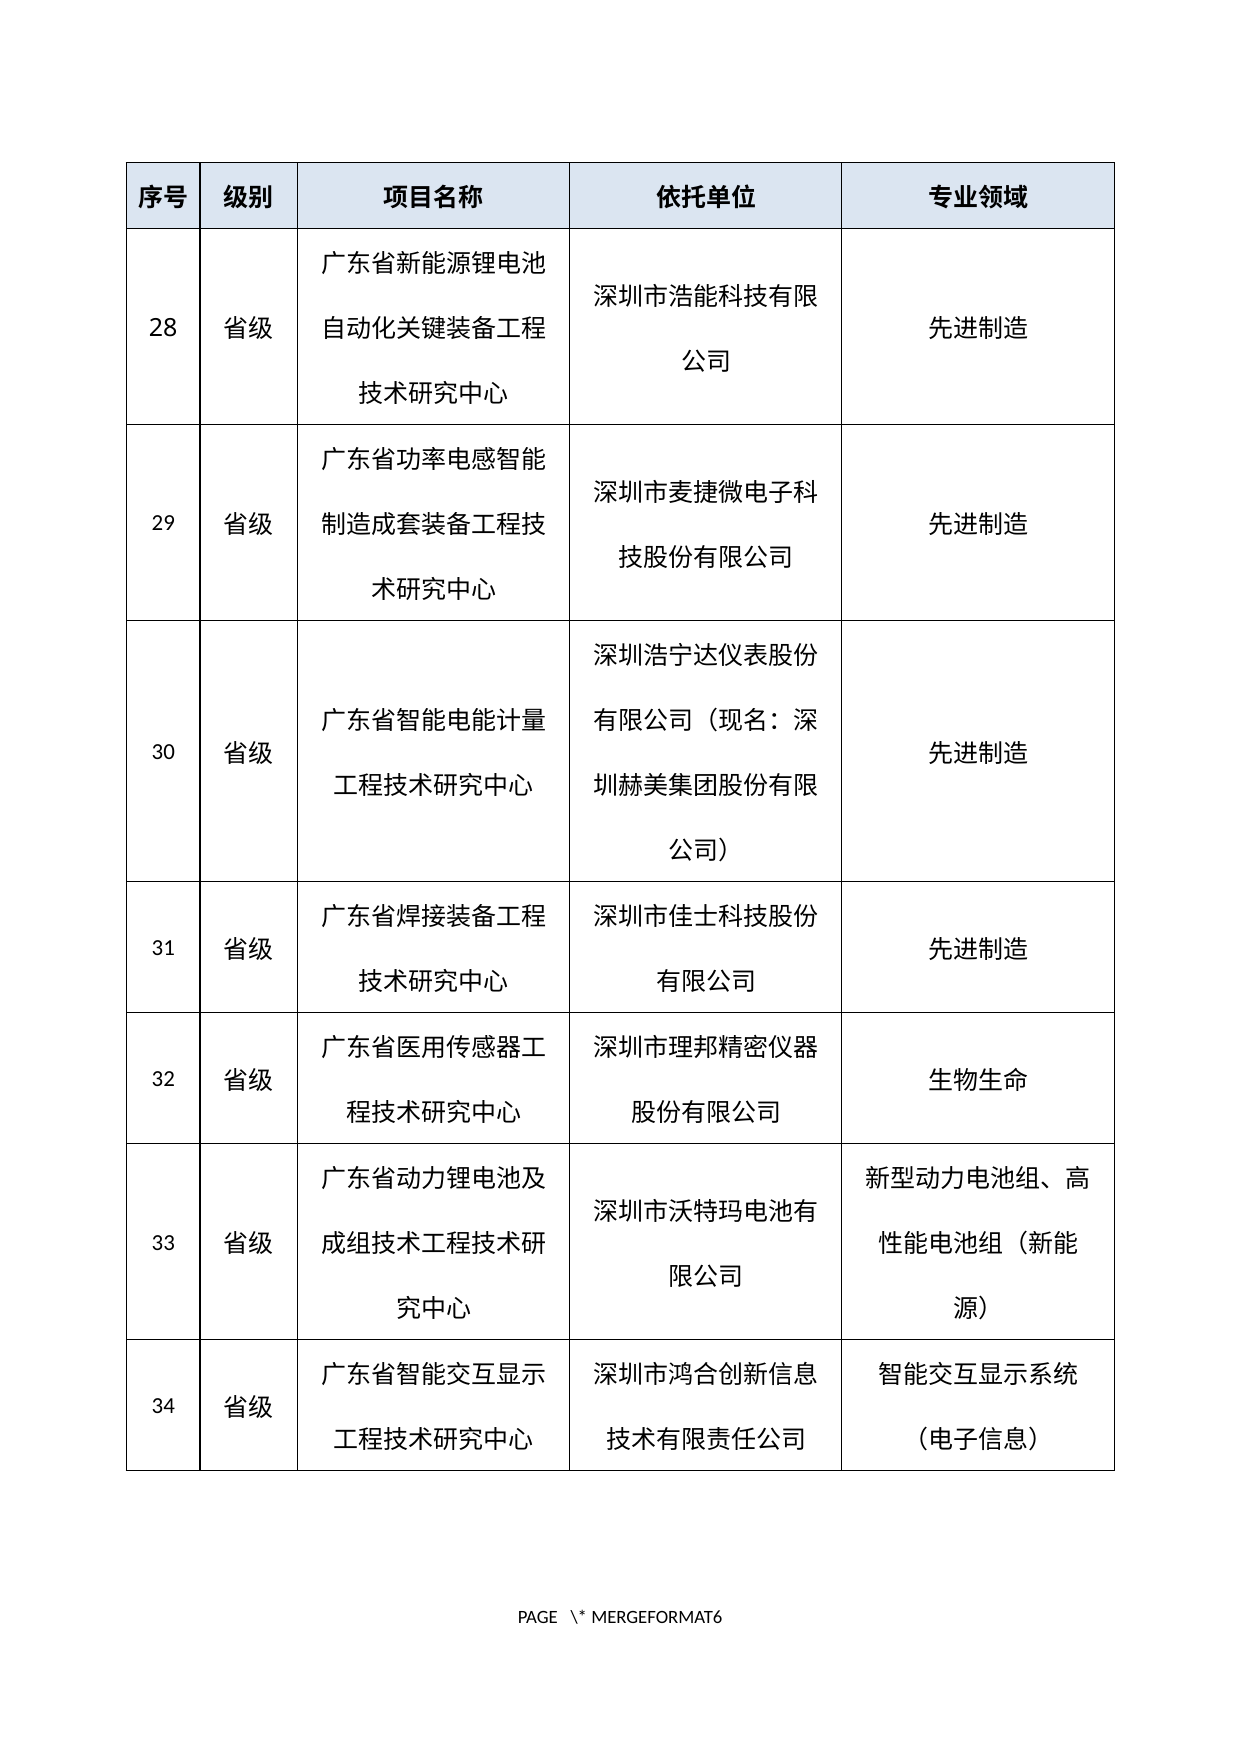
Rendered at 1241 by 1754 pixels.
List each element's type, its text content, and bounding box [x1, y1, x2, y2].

table_cell 省级 [201, 621, 297, 881]
table_header 专业领域 [842, 163, 1114, 228]
table_cell 智能交互显示系统（电子信息） [842, 1340, 1114, 1470]
table_cell 深圳市理邦精密仪器股份有限公司 [570, 1013, 841, 1143]
table_header 序号 [127, 163, 199, 228]
table_cell 深圳市鸿合创新信息技术有限责任公司 [570, 1340, 841, 1470]
table_header 项目名称 [298, 163, 569, 228]
table_cell 先进制造 [842, 621, 1114, 881]
table_cell 广东省新能源锂电池自动化关键装备工程技术研究中心 [298, 229, 569, 424]
table_cell 广东省动力锂电池及成组技术工程技术研究中心 [298, 1144, 569, 1339]
table_cell 深圳市沃特玛电池有限公司 [570, 1144, 841, 1339]
table_cell 广东省焊接装备工程技术研究中心 [298, 882, 569, 1012]
table_cell 深圳浩宁达仪表股份有限公司（现名：深圳赫美集团股份有限公司） [570, 621, 841, 881]
table_cell 广东省功率电感智能制造成套装备工程技术研究中心 [298, 425, 569, 620]
table_cell 省级 [201, 229, 297, 424]
table_cell 28 [127, 229, 199, 424]
table_cell 先进制造 [842, 882, 1114, 1012]
table_cell 先进制造 [842, 425, 1114, 620]
table_header 级别 [201, 163, 297, 228]
table_cell 省级 [201, 882, 297, 1012]
table_cell 省级 [201, 1013, 297, 1143]
table_cell 广东省智能电能计量工程技术研究中心 [298, 621, 569, 881]
table_header 依托单位 [570, 163, 841, 228]
table_cell 深圳市佳士科技股份有限公司 [570, 882, 841, 1012]
table_cell 30 [127, 621, 199, 881]
table_cell 省级 [201, 1144, 297, 1339]
table_cell 32 [127, 1013, 199, 1143]
table_cell 31 [127, 882, 199, 1012]
table_cell 34 [127, 1340, 199, 1470]
table_cell 先进制造 [842, 229, 1114, 424]
table_cell 33 [127, 1144, 199, 1339]
table_cell 29 [127, 425, 199, 620]
table_cell 生物生命 [842, 1013, 1114, 1143]
table_cell 新型动力电池组、高性能电池组（新能源） [842, 1144, 1114, 1339]
table_cell 深圳市浩能科技有限公司 [570, 229, 841, 424]
table_cell 广东省医用传感器工程技术研究中心 [298, 1013, 569, 1143]
table_cell 省级 [201, 1340, 297, 1470]
table_cell 深圳市麦捷微电子科技股份有限公司 [570, 425, 841, 620]
table_cell 广东省智能交互显示工程技术研究中心 [298, 1340, 569, 1470]
table_cell 省级 [201, 425, 297, 620]
